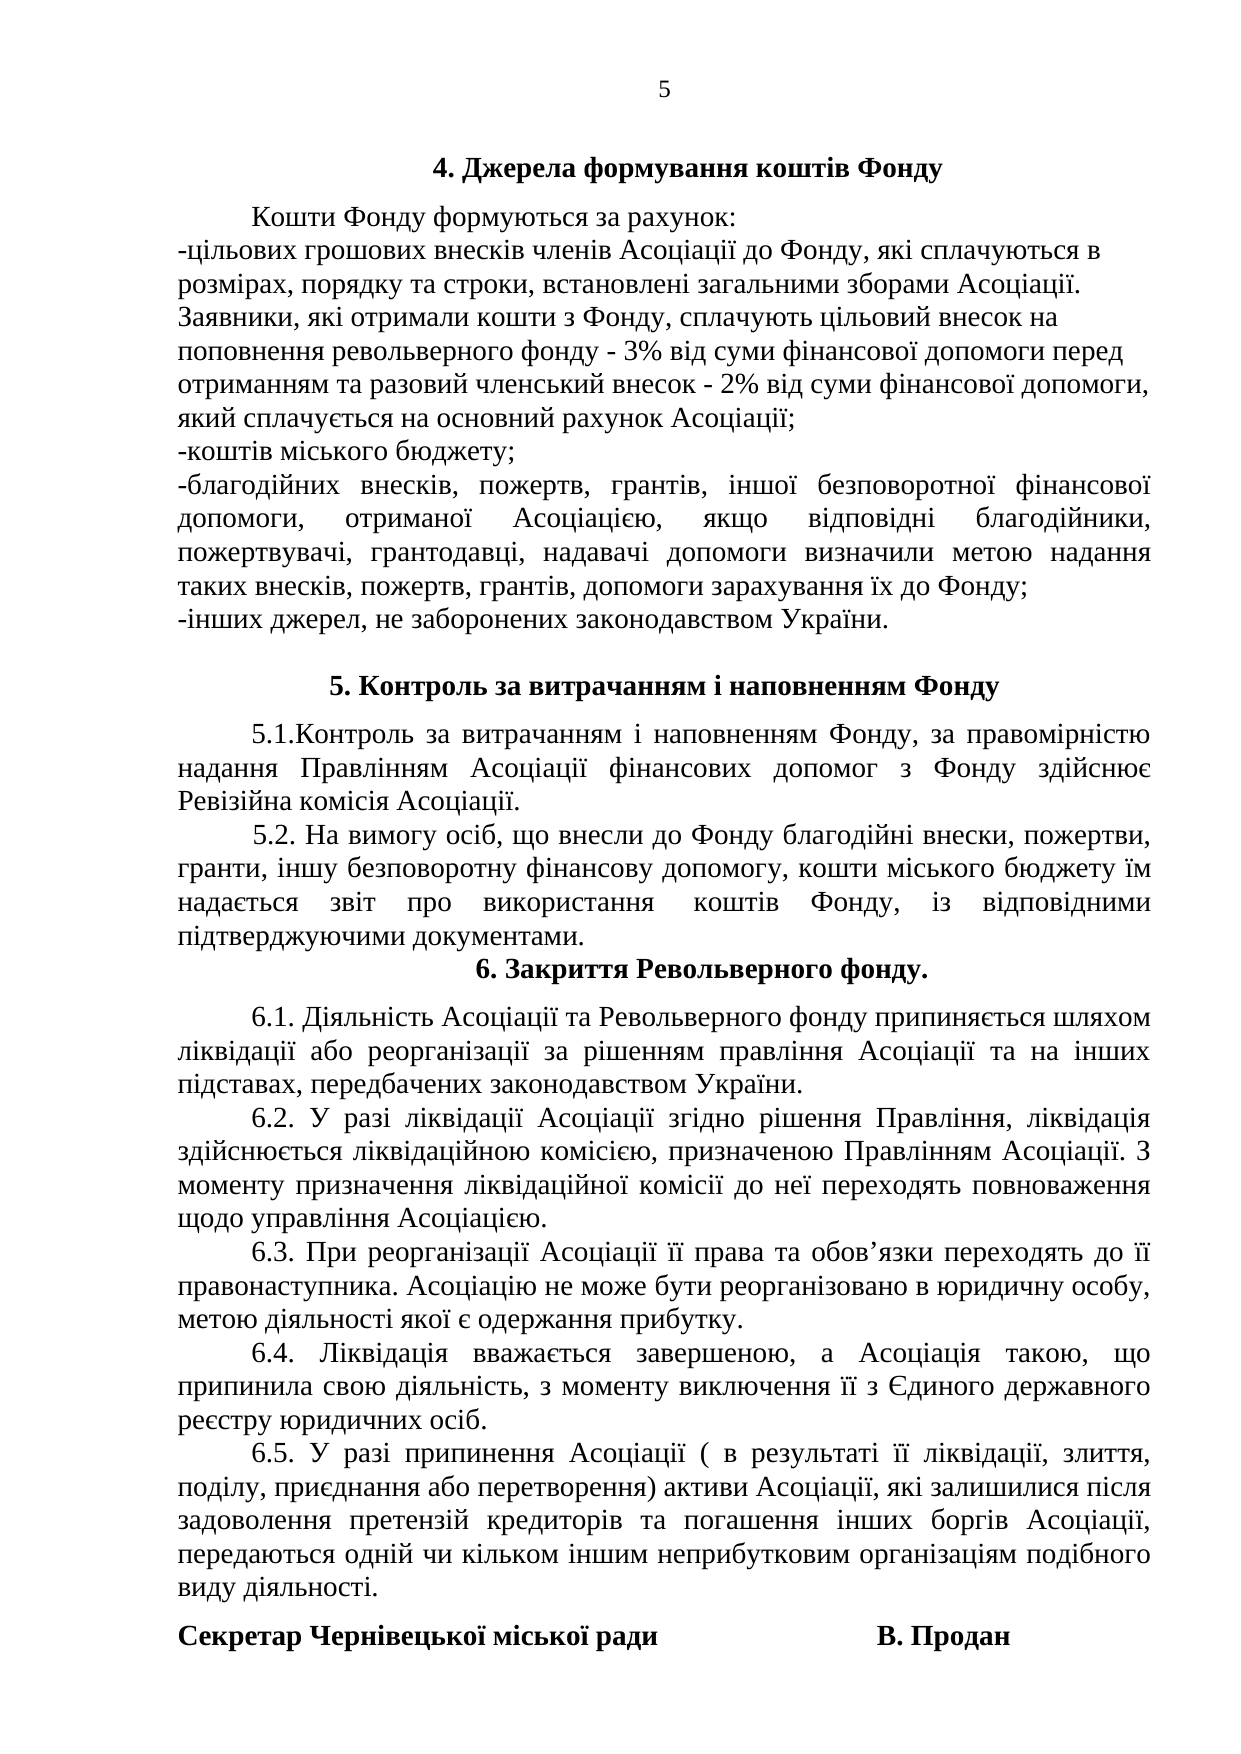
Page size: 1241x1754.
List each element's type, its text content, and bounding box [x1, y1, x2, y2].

text 6.1. Діяльність Асоціації та Револьверного фонду припиняється шляхом ліквідації або реорганізації за рішенням правління Асоціації та на інших підставах, передбачених законодавством України. [177, 999, 1152, 1100]
text 6.2. У разі ліквідації Асоціації згідно рішення Правління, ліквідація здійснюється ліквідаційною комісією, призначеною Правлінням Асоціації. З моменту призначення ліквідаційної комісії до неї переходять повноваження щодо управління Асоціацією. [177, 1100, 1152, 1234]
text -інших джерел, не заборонених законодавством України. [177, 601, 1152, 635]
text Секретар Чернівецької міської ради В. Продан [177, 1618, 1152, 1651]
text 5. Контроль за витрачанням і наповненням Фонду [177, 668, 1152, 702]
text 4. Джерела формування коштів Фонду [224, 151, 1152, 184]
text 6. Закриття Револьверного фонду. [177, 951, 1152, 985]
text 6.3. При реорганізації Асоціації її права та обов’язки переходять до її правонаступника. Асоціацію не може бути реорганізовано в юридичну особу, метою діяльності якої є одержання прибутку. [177, 1234, 1152, 1335]
text -цільових грошових внесків членів Асоціації до Фонду, які сплачуються в розмірах, порядку та строки, встановлені загальними зборами Асоціації. Заявники, які отримали кошти з Фонду, сплачують цільовий внесок на поповнення револьверного фонду - 3% від суми фінансової допомоги перед отриманням та разовий членський внесок - 2% від суми фінансової допомоги, який сплачується на основний рахунок Асоціації; [177, 232, 1152, 433]
text -коштів міського бюджету; [177, 433, 1152, 467]
text 6.5. У разі припинення Асоціації ( в результаті її ліквідації, злиття, поділу, приєднання або перетворення) активи Асоціації, які залишилися після задоволення претензій кредиторів та погашення інших боргів Асоціації, передаються одній чи кільком іншим неприбутковим організаціям подібного виду діяльності. [177, 1435, 1152, 1603]
text -благодійних внесків, пожертв, грантів, іншої безповоротної фінансової допомоги, отриманої Асоціацією, якщо відповідні благодійники, пожертвувачі, грантодавці, надавачі допомоги визначили метою надання таких внесків, пожертв, грантів, допомоги зарахування їх до Фонду; [177, 467, 1152, 601]
text 5.1.Контроль за витрачанням і наповненням Фонду, за правомірністю надання Правлінням Асоціації фінансових допомог з Фонду здійснює Ревізійна комісія Асоціації. [177, 716, 1152, 817]
text Кошти Фонду формуються за рахунок: [177, 199, 1152, 232]
text 6.4. Ліквідація вважається завершеною, а Асоціація такою, що припинила свою діяльність, з моменту виключення її з Єдиного державного реєстру юридичних осіб. [177, 1335, 1152, 1435]
text 5.2. На вимогу осіб, що внесли до Фонду благодійні внески, пожертви, гранти, іншу безповоротну фінансову допомогу, кошти міського бюджету їм надається звіт про використання коштів Фонду, із відповідними підтверджуючими документами. [177, 817, 1152, 951]
